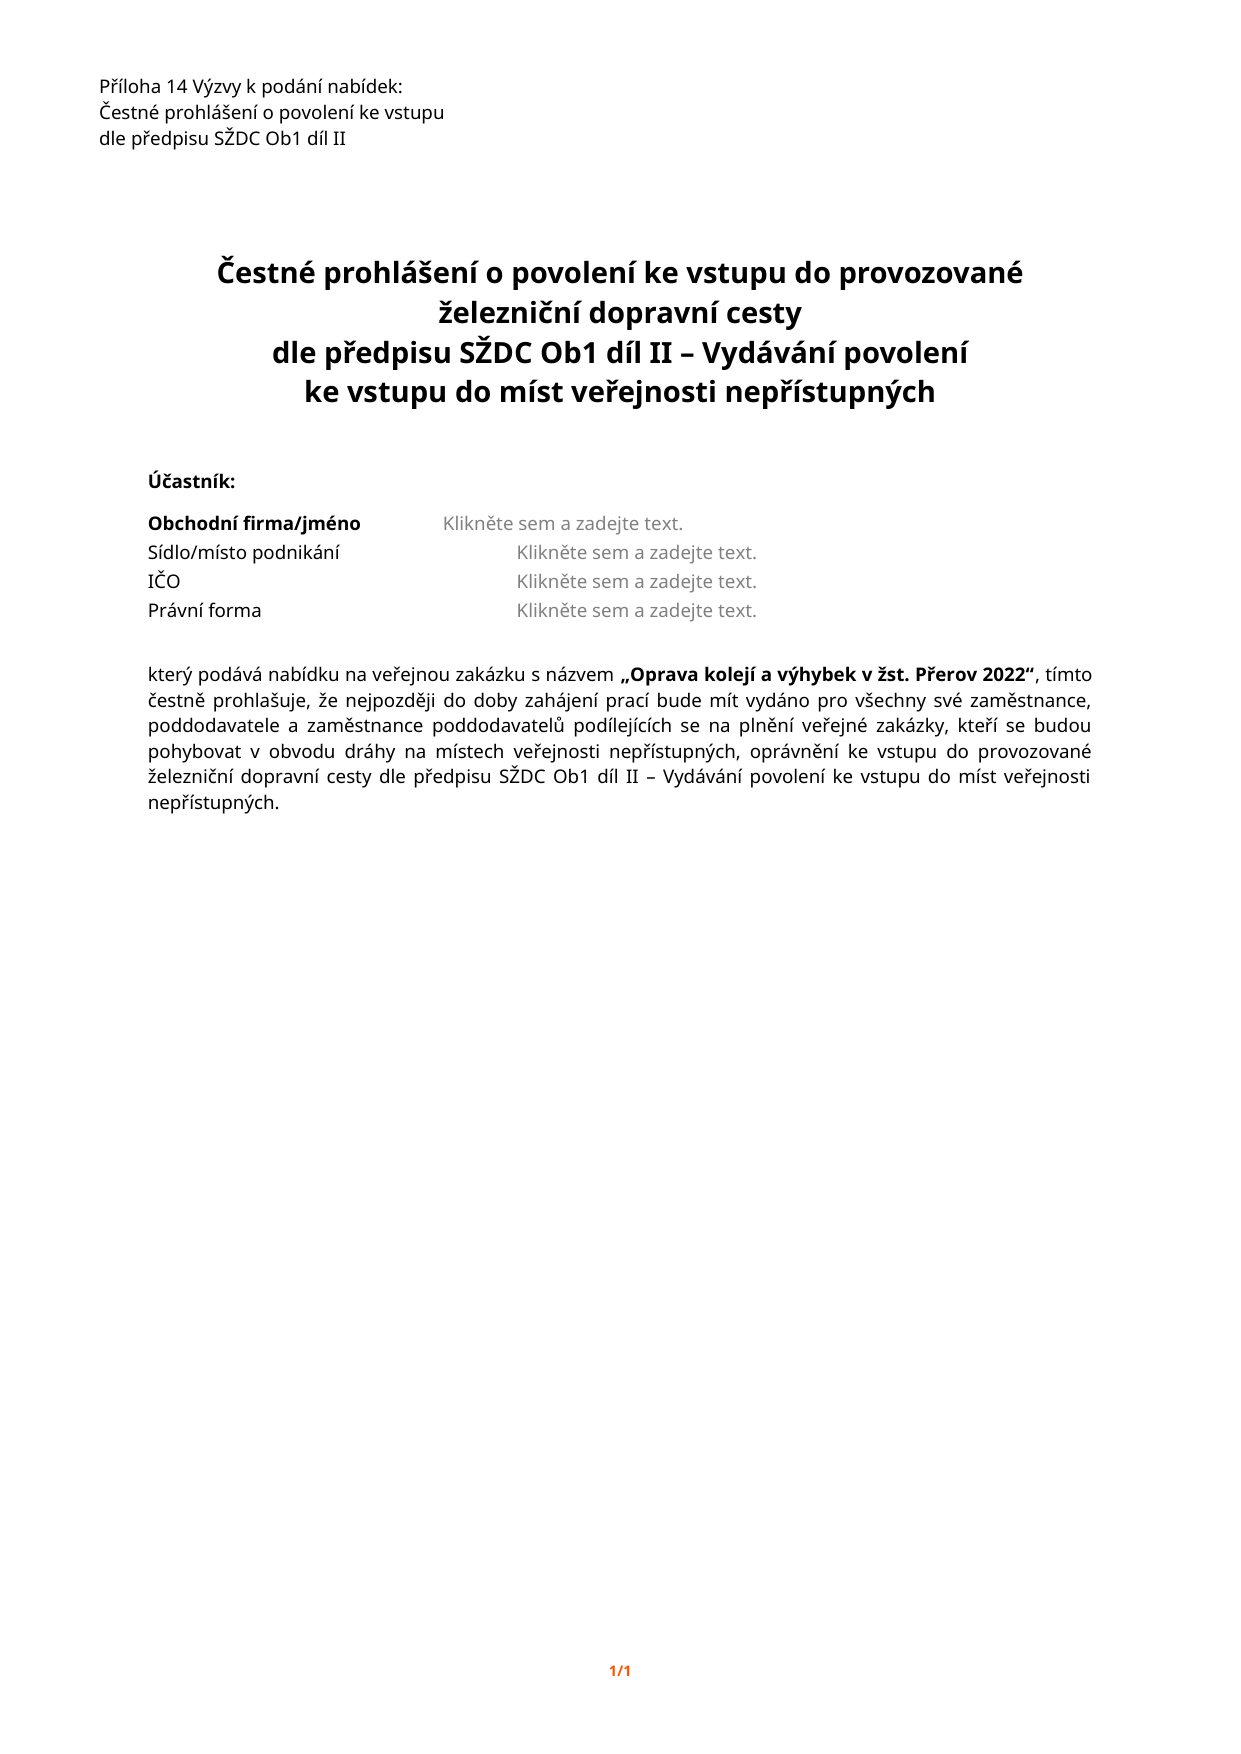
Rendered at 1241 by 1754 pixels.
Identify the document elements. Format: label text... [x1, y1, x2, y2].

text Účastník: [148, 464, 1093, 495]
text IČO [148, 565, 1093, 594]
text Sídlo/místo podnikání [148, 536, 1093, 565]
title ke vstupu do míst veřejnosti nepřístupných [148, 372, 1093, 411]
text Právní forma [148, 594, 1093, 623]
text který podává nabídku na veřejnou zakázku s názvem „Oprava kolejí a výhybek v žst. Přerov 2022“, tímto čestně prohlašuje, že nejpozději do doby zahájení prací bude mít vydáno pro všechny své zaměstnance, poddodavatele a zaměstnance poddodavatelů podílejících se na plnění veřejné zakázky, kteří se budou pohybovat v obvodu dráhy na místech veřejnosti nepřístupných, oprávnění ke vstupu do provozované železniční dopravní cesty dle předpisu SŽDC Ob1 díl II – Vydávání povolení ke vstupu do míst veřejnosti nepřístupných. [148, 661, 1093, 814]
title Čestné prohlášení o povolení ke vstupu do provozované železniční dopravní cesty [148, 253, 1093, 332]
title dle předpisu SŽDC Ob1 díl II – Vydávání povolení [148, 332, 1093, 372]
text Obchodní firma/jméno [148, 507, 1093, 536]
